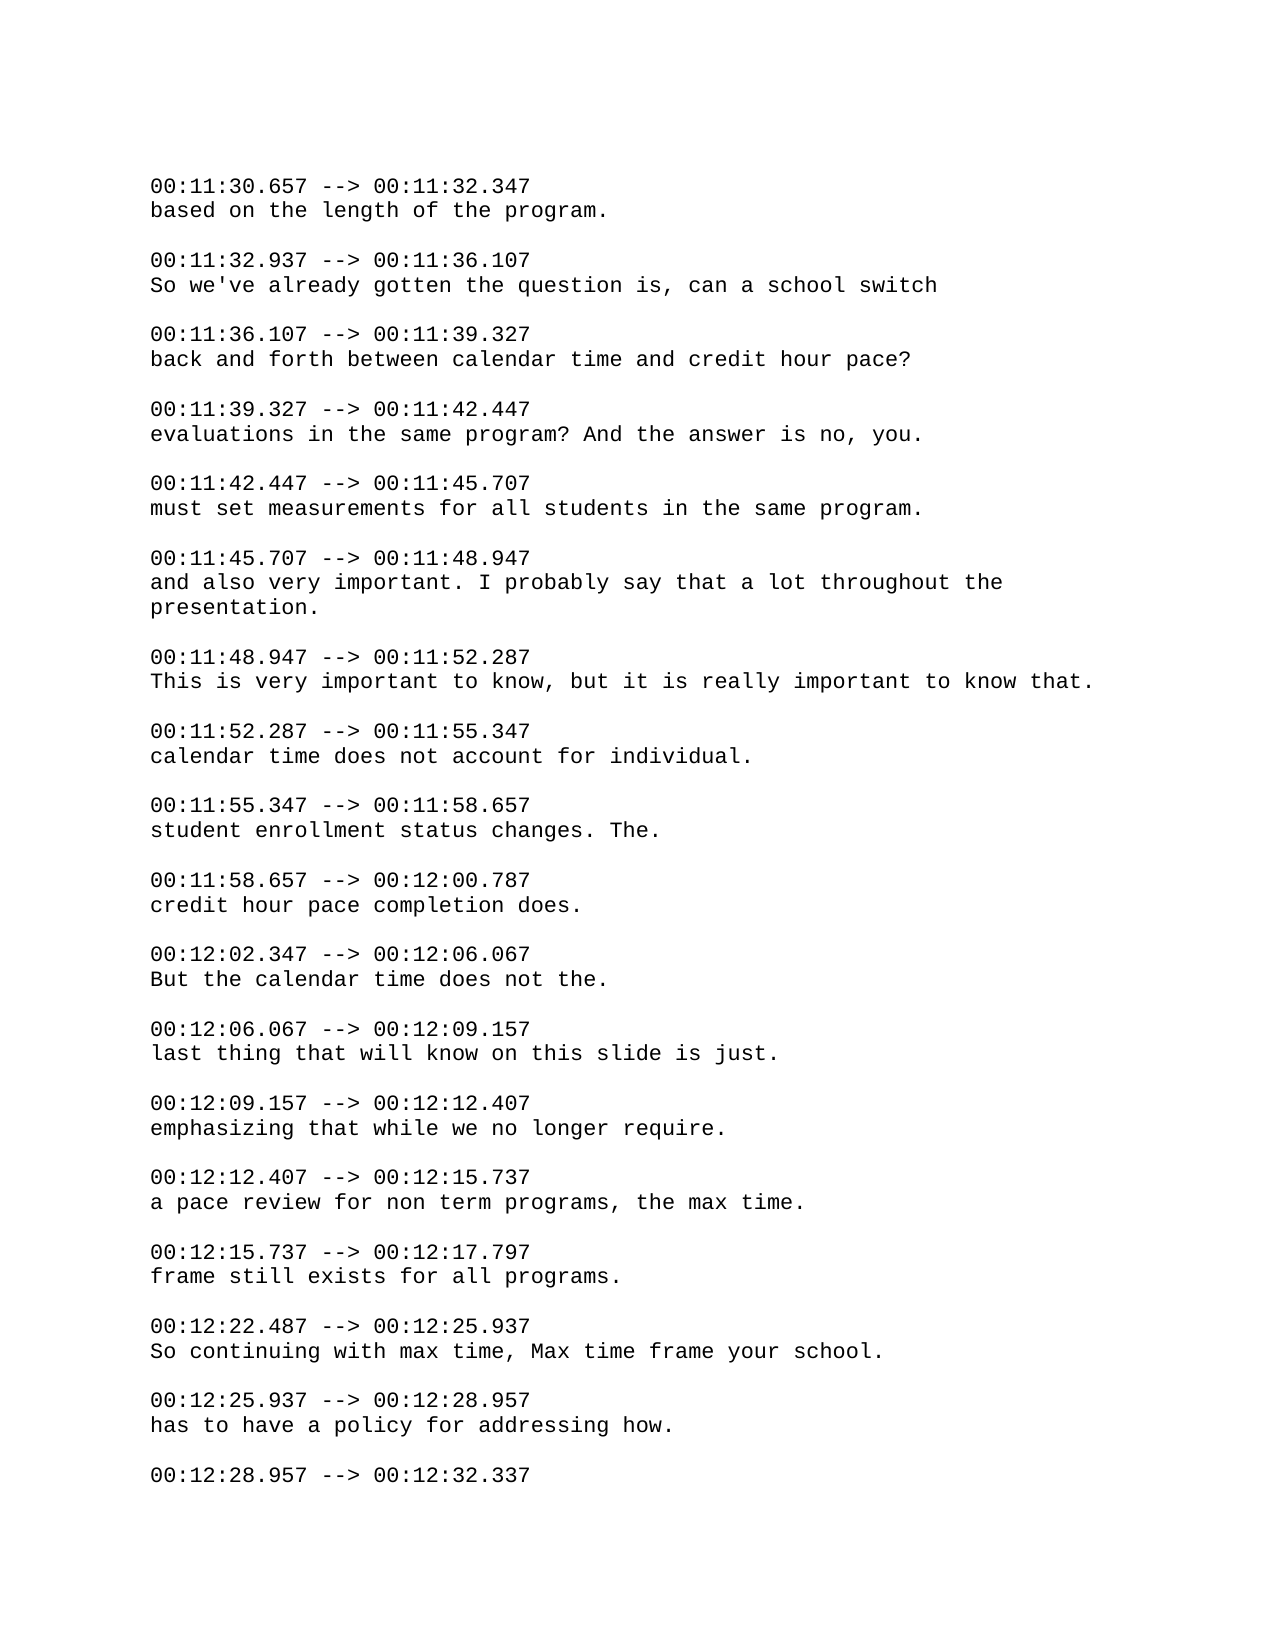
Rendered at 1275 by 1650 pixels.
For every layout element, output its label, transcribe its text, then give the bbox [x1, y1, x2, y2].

text based on the length of the program. [150, 199, 1125, 224]
text 00:11:55.347 --> 00:11:58.657 [150, 794, 1125, 819]
text This is very important to know, but it is really important to know that. [150, 671, 1125, 695]
text 00:11:36.107 --> 00:11:39.327 [150, 323, 1125, 348]
text 00:12:12.407 --> 00:12:15.737 [150, 1166, 1125, 1191]
text has to have a policy for addressing how. [150, 1414, 1125, 1439]
text 00:12:25.937 --> 00:12:28.957 [150, 1389, 1125, 1414]
text So continuing with max time, Max time frame your school. [150, 1340, 1125, 1365]
text credit hour pace completion does. [150, 894, 1125, 918]
text calendar time does not account for individual. [150, 745, 1125, 770]
text 00:11:52.287 --> 00:11:55.347 [150, 720, 1125, 745]
text evaluations in the same program? And the answer is no, you. [150, 423, 1125, 447]
text 00:12:28.957 --> 00:12:32.337 [150, 1464, 1125, 1489]
text So we've already gotten the question is, can a school switch [150, 274, 1125, 299]
text 00:12:15.737 --> 00:12:17.797 [150, 1241, 1125, 1266]
text But the calendar time does not the. [150, 968, 1125, 993]
text 00:12:02.347 --> 00:12:06.067 [150, 943, 1125, 968]
text 00:11:48.947 --> 00:11:52.287 [150, 646, 1125, 671]
text emphasizing that while we no longer require. [150, 1117, 1125, 1142]
text 00:11:32.937 --> 00:11:36.107 [150, 249, 1125, 274]
text and also very important. I probably say that a lot throughout the presentation. [150, 571, 1125, 621]
text 00:11:39.327 --> 00:11:42.447 [150, 398, 1125, 423]
text 00:11:58.657 --> 00:12:00.787 [150, 869, 1125, 894]
text must set measurements for all students in the same program. [150, 497, 1125, 522]
text last thing that will know on this slide is just. [150, 1042, 1125, 1067]
text 00:12:22.487 --> 00:12:25.937 [150, 1315, 1125, 1340]
text 00:11:30.657 --> 00:11:32.347 [150, 175, 1125, 199]
text back and forth between calendar time and credit hour pace? [150, 348, 1125, 373]
text 00:12:09.157 --> 00:12:12.407 [150, 1092, 1125, 1117]
text frame still exists for all programs. [150, 1266, 1125, 1290]
text a pace review for non term programs, the max time. [150, 1191, 1125, 1216]
text 00:11:42.447 --> 00:11:45.707 [150, 472, 1125, 497]
text student enrollment status changes. The. [150, 819, 1125, 844]
text 00:11:45.707 --> 00:11:48.947 [150, 547, 1125, 571]
text 00:12:06.067 --> 00:12:09.157 [150, 1018, 1125, 1042]
